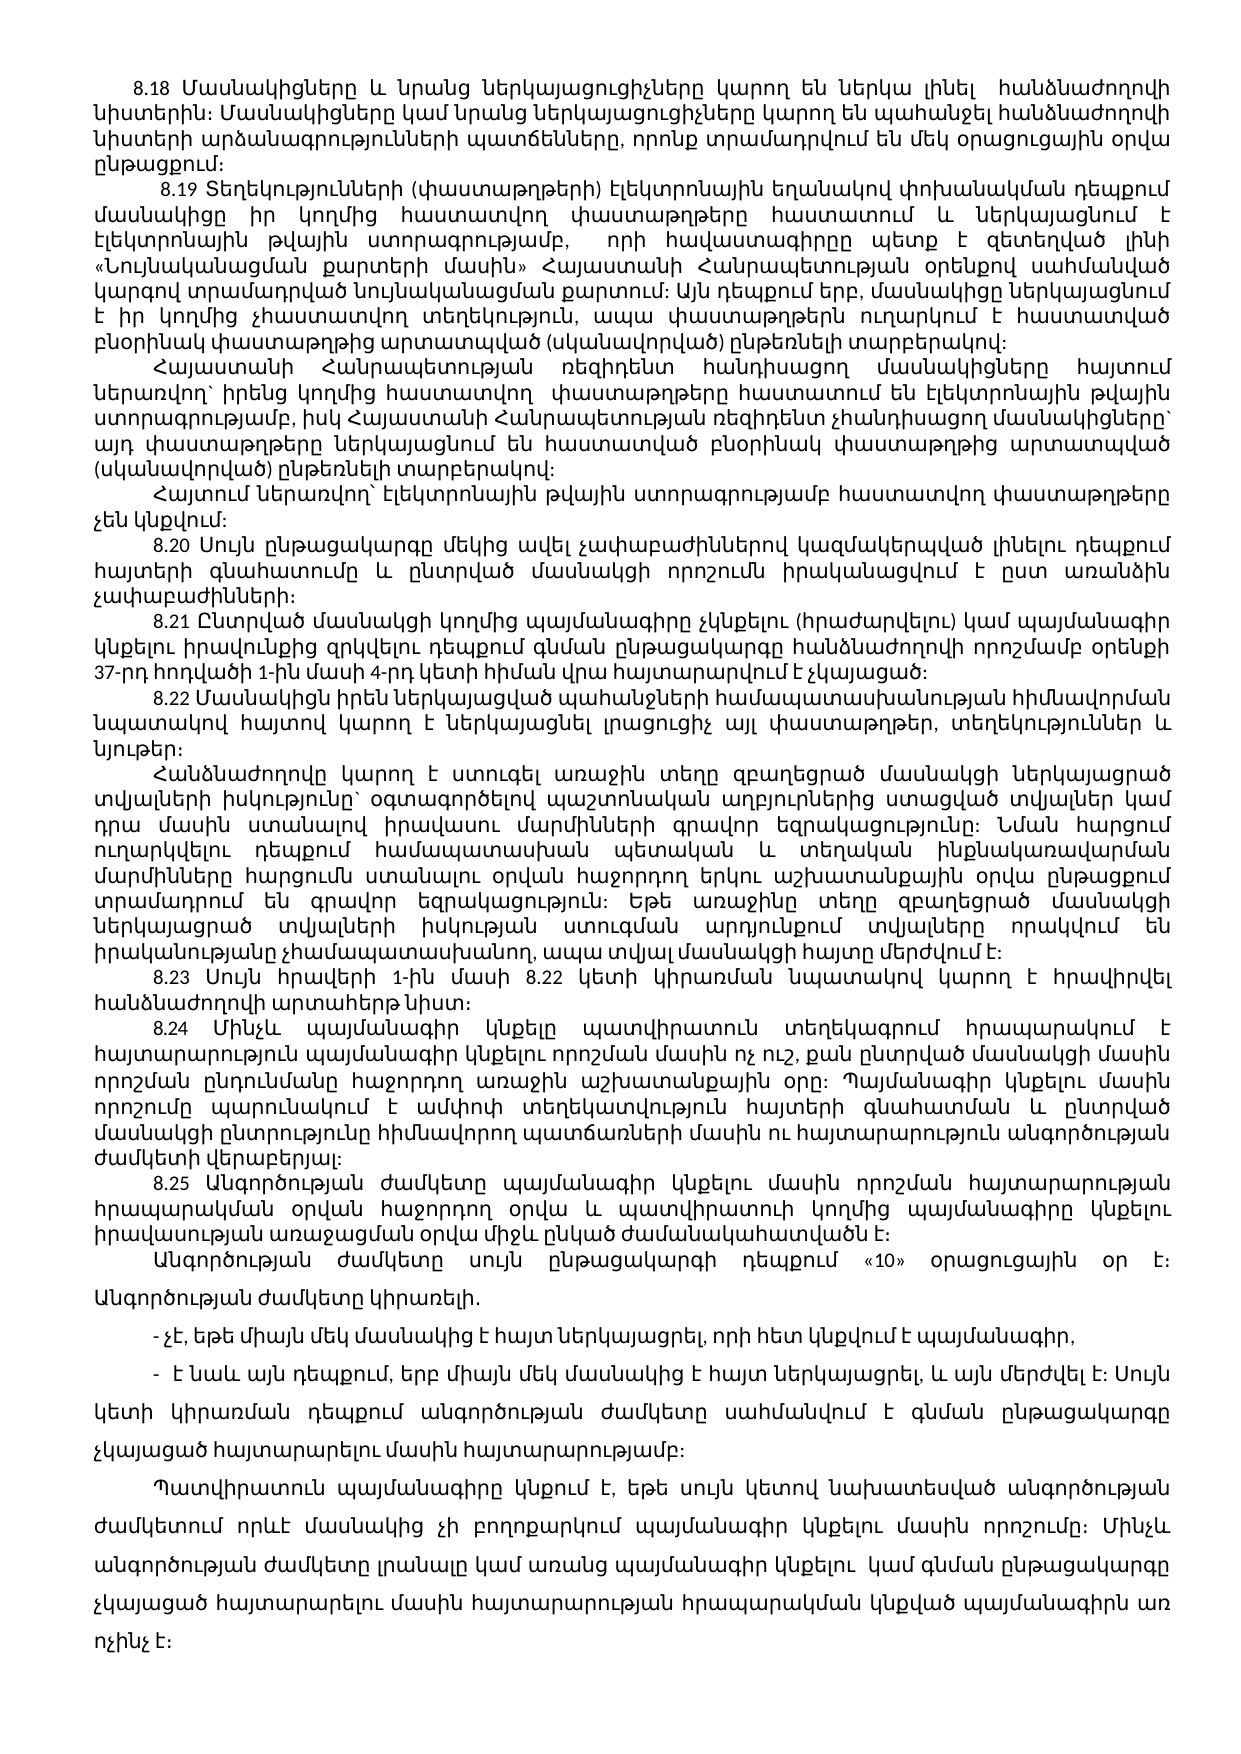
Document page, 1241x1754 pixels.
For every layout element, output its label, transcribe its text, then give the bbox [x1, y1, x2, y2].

text 8.20 Սույն ընթացակարգը մեկից ավել չափաբաժիններով կազմակերպված լինելու դեպքում հայտերի գնահատումը և ընտրված մասնակցի որոշումն իրականացվում է ըստ առանձին չափաբաժինների։ [94, 532, 1171, 609]
text 8.19 Տեղեկությունների (փաստաթղթերի) էլեկտրոնային եղանակով փոխանակման դեպքում մասնակիցը իր կողմից հաստատվող փաստաթղթերը հաստատում և ներկայացնում է էլեկտրոնային թվային ստորագրությամբ, որի հավաստագիրըը պետք է զետեղված լինի «Նույնականացման քարտերի մասին» Հայաստանի Հանրապետության օրենքով սահմանված կարգով տրամադրված նույնականացման քարտում: Այն դեպքում երբ, մասնակիցը ներկայացնում է իր կողմից չհաստատվող տեղեկություն, ապա փաստաթղթերն ուղարկում է հաստատված բնօրինակ փաստաթղթից արտատպված (սկանավորված) ընթեռնելի տարբերակով: [94, 177, 1171, 354]
text - է նաև այն դեպքում, երբ միայն մեկ մասնակից է հայտ ներկայացրել, և այն մերժվել է: Սույն կետի կիրառման դեպքում անգործության ժամկետը սահմանվում է գնման ընթացակարգը չկայացած հայտարարելու մասին հայտարարությամբ: [94, 1361, 1171, 1463]
text Հանձնաժողովը կարող է ստուգել առաջին տեղը զբաղեցրած մասնակցի ներկայացրած տվյալների իսկությունը` օգտագործելով պաշտոնական աղբյուրներից ստացված տվյալներ կամ դրա մասին ստանալով իրավասու մարմինների գրավոր եզրակացությունը: Նման հարցում ուղարկվելու դեպքում համապատասխան պետական և տեղական ինքնակառավարման մարմինները հարցումն ստանալու օրվան հաջորդող երկու աշխատանքային օրվա ընթացքում տրամադրում են գրավոր եզրակացություն: Եթե առաջինը տեղը զբաղեցրած մասնակցի ներկայացրած տվյալների իսկության ստուգման արդյունքում տվյալները որակվում են իրականությանը չհամապատասխանող, ապա տվյալ մասնակցի հայտը մերժվում է: [94, 761, 1171, 964]
text 8.23 Սույն հրավերի 1-ին մասի 8.22 կետի կիրառման նպատակով կարող է հրավիրվել հանձնաժողովի արտահերթ նիստ։ [94, 964, 1171, 1015]
text Հայաստանի Հանրապետության ռեզիդենտ հանդիսացող մասնակիցները հայտում ներառվող` իրենց կողմից հաստատվող փաստաթղթերը հաստատում են էլեկտրոնային թվային ստորագրությամբ, իսկ Հայաստանի Հանրապետության ռեզիդենտ չհանդիսացող մասնակիցները` այդ փաստաթղթերը ներկայացնում են հաստատված բնօրինակ փաստաթղթից արտատպված (սկանավորված) ընթեռնելի տարբերակով: [94, 354, 1171, 482]
text 8.24 Մինչև պայմանագիր կնքելը պատվիրատուն տեղեկագրում հրապարակում է հայտարարություն պայմանագիր կնքելու որոշման մասին ոչ ուշ, քան ընտրված մասնակցի մասին որոշման ընդունմանը հաջորդող առաջին աշխատանքային օրը: Պայմանագիր կնքելու մասին որոշումը պարունակում է ամփոփ տեղեկատվություն հայտերի գնահատման և ընտրված մասնակցի ընտրությունը հիմնավորող պատճառների մասին ու հայտարարություն անգործության ժամկետի վերաբերյալ: [94, 1015, 1171, 1171]
text Պատվիրատուն պայմանագիրը կնքում է, եթե սույն կետով նախատեսված անգործության ժամկետում որևէ մասնակից չի բողոքարկում պայմանագիր կնքելու մասին որոշումը։ Մինչև անգործության ժամկետը լրանալը կամ առանց պայմանագիր կնքելու կամ գնման ընթացակարգը չկայացած հայտարարելու մասին հայտարարության հրապարակման կնքված պայմանագիրն առ ոչինչ է։ [94, 1476, 1171, 1653]
text 8.25 Անգործության ժամկետը պայմանագիր կնքելու մասին որոշման հայտարարության հրապարակման օրվան հաջորդող օրվա և պատվիրատուի կողմից պայմանագիրը կնքելու իրավասության առաջացման օրվա միջև ընկած ժամանակահատվածն է։ [94, 1171, 1171, 1247]
text - չէ, եթե միայն մեկ մասնակից է հայտ ներկայացրել, որի հետ կնքվում է պայմանագիր, [94, 1323, 1171, 1348]
text Անգործության ժամկետը սույն ընթացակարգի դեպքում «10» օրացուցային օր է։ Անգործության ժամկետը կիրառելի․ [94, 1247, 1171, 1310]
text 8.18 Մասնակիցները և նրանց ներկայացուցիչները կարող են ներկա լինել հանձնաժողովի նիստերին։ Մասնակիցները կամ նրանց ներկայացուցիչները կարող են պահանջել հանձնաժողովի նիստերի արձանագրությունների պատճենները, որոնք տրամադրվում են մեկ օրացուցային օրվա ընթացքում։ [94, 75, 1171, 177]
text Հայտում ներառվող՝ էլեկտրոնային թվային ստորագրությամբ հաստատվող փաստաթղթերը չեն կնքվում: [94, 482, 1171, 532]
text 8.22 Մասնակիցն իրեն ներկայացված պահանջների համապատասխանության հիմնավորման նպատակով հայտով կարող է ներկայացնել լրացուցիչ այլ փաստաթղթեր, տեղեկություններ և նյութեր։ [94, 685, 1171, 761]
text 8.21 Ընտրված մասնակցի կողմից պայմանագիրը չկնքելու (հրաժարվելու) կամ պայմանագիր կնքելու իրավունքից զրկվելու դեպքում գնման ընթացակարգը հանձնաժողովի որոշմամբ օրենքի 37-րդ հոդվածի 1-ին մասի 4-րդ կետի հիման վրա հայտարարվում է չկայացած: [94, 609, 1171, 685]
